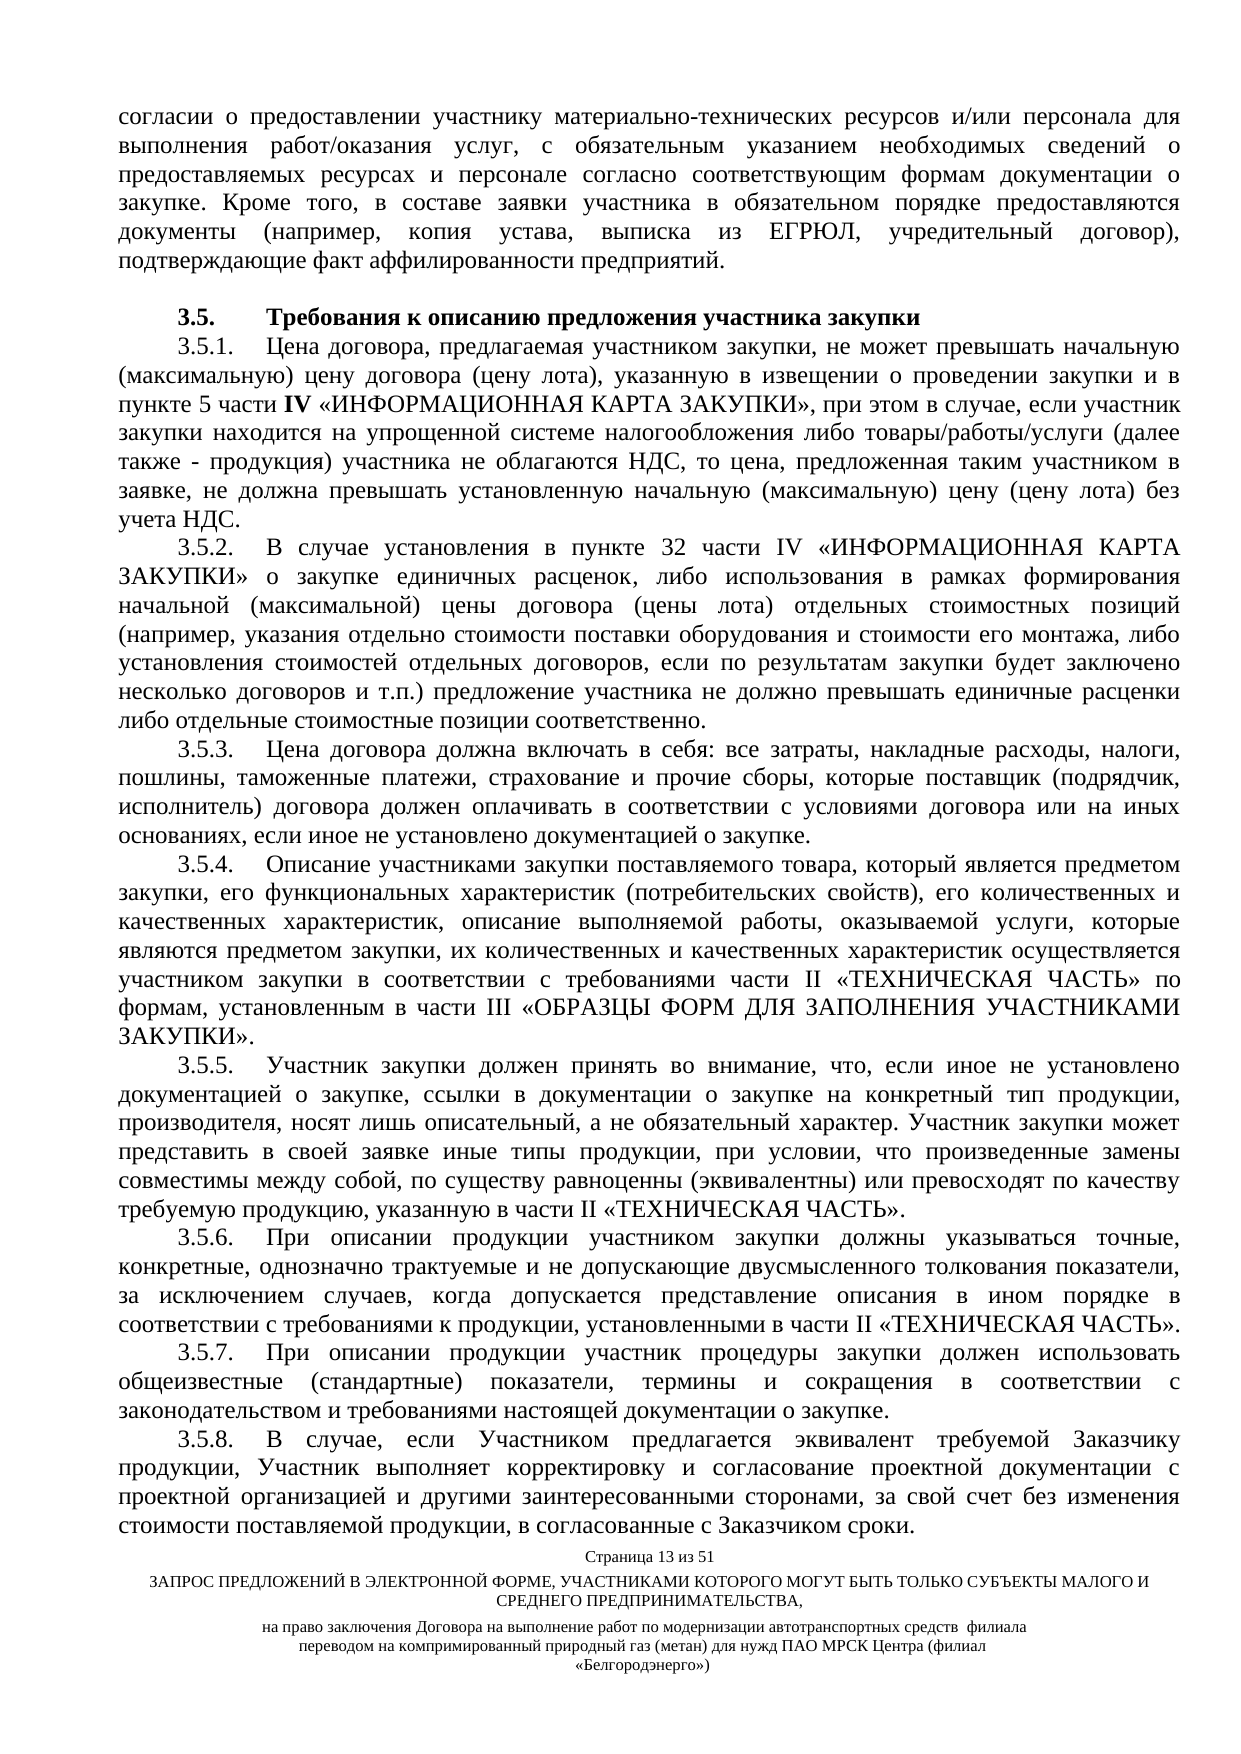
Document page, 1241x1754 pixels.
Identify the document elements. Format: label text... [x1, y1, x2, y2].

subtitle В случае, если Участником предлагается эквивалент требуемой Заказчику продукции, Участник выполняет корректировку и согласование проектной документации с проектной организацией и другими заинтересованными сторонами, за свой счет без изменения стоимости поставляемой продукции, в согласованные с Заказчиком сроки. [118, 1424, 1181, 1539]
subtitle При описании продукции участником закупки должны указываться точные, конкретные, однозначно трактуемые и не допускающие двусмысленного толкования показатели, за исключением случаев, когда допускается представление описания в ином порядке в соответствии с требованиями к продукции, установленными в части II «ТЕХНИЧЕСКАЯ ЧАСТЬ». [118, 1222, 1181, 1337]
subtitle При описании продукции участник процедуры закупки должен использовать общеизвестные (стандартные) показатели, термины и сокращения в соответствии с законодательством и требованиями настоящей документации о закупке. [118, 1337, 1181, 1424]
subtitle Требования к описанию предложения участника закупки [118, 302, 1181, 331]
subtitle Цена договора, предлагаемая участником закупки, не может превышать начальную (максимальную) цену договора (цену лота), указанную в извещении о проведении закупки и в пункте 5 части IV «ИНФОРМАЦИОННАЯ КАРТА ЗАКУПКИ», при этом в случае, если участник закупки находится на упрощенной системе налогообложения либо товары/работы/услуги (далее также - продукция) участника не облагаются НДС, то цена, предложенная таким участником в заявке, не должна превышать установленную начальную (максимальную) цену (цену лота) без учета НДС. [118, 331, 1181, 532]
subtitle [118, 101, 1181, 274]
subtitle Цена договора должна включать в себя: все затраты, накладные расходы, налоги, пошлины, таможенные платежи, страхование и прочие сборы, которые поставщик (подрядчик, исполнитель) договора должен оплачивать в соответствии с условиями договора или на иных основаниях, если иное не установлено документацией о закупке. [118, 734, 1181, 849]
subtitle Участник закупки должен принять во внимание, что, если иное не установлено документацией о закупке, ссылки в документации о закупке на конкретный тип продукции, производителя, носят лишь описательный, а не обязательный характер. Участник закупки может представить в своей заявке иные типы продукции, при условии, что произведенные замены совместимы между собой, по существу равноценны (эквивалентны) или превосходят по качеству требуемую продукцию, указанную в части II «ТЕХНИЧЕСКАЯ ЧАСТЬ». [118, 1050, 1181, 1222]
subtitle В случае установления в пункте 32 части IV «ИНФОРМАЦИОННАЯ КАРТА ЗАКУПКИ» о закупке единичных расценок, либо использования в рамках формирования начальной (максимальной) цены договора (цены лота) отдельных стоимостных позиций (например, указания отдельно стоимости поставки оборудования и стоимости его монтажа, либо установления стоимостей отдельных договоров, если по результатам закупки будет заключено несколько договоров и т.п.) предложение участника не должно превышать единичные расценки либо отдельные стоимостные позиции соответственно. [118, 532, 1181, 734]
subtitle Описание участниками закупки поставляемого товара, который является предметом закупки, его функциональных характеристик (потребительских свойств), его количественных и качественных характеристик, описание выполняемой работы, оказываемой услуги, которые являются предметом закупки, их количественных и качественных характеристик осуществляется участником закупки в соответствии с требованиями части II «ТЕХНИЧЕСКАЯ ЧАСТЬ» по формам, установленным в части III «ОБРАЗЦЫ ФОРМ ДЛЯ ЗАПОЛНЕНИЯ УЧАСТНИКАМИ ЗАКУПКИ». [118, 849, 1181, 1050]
